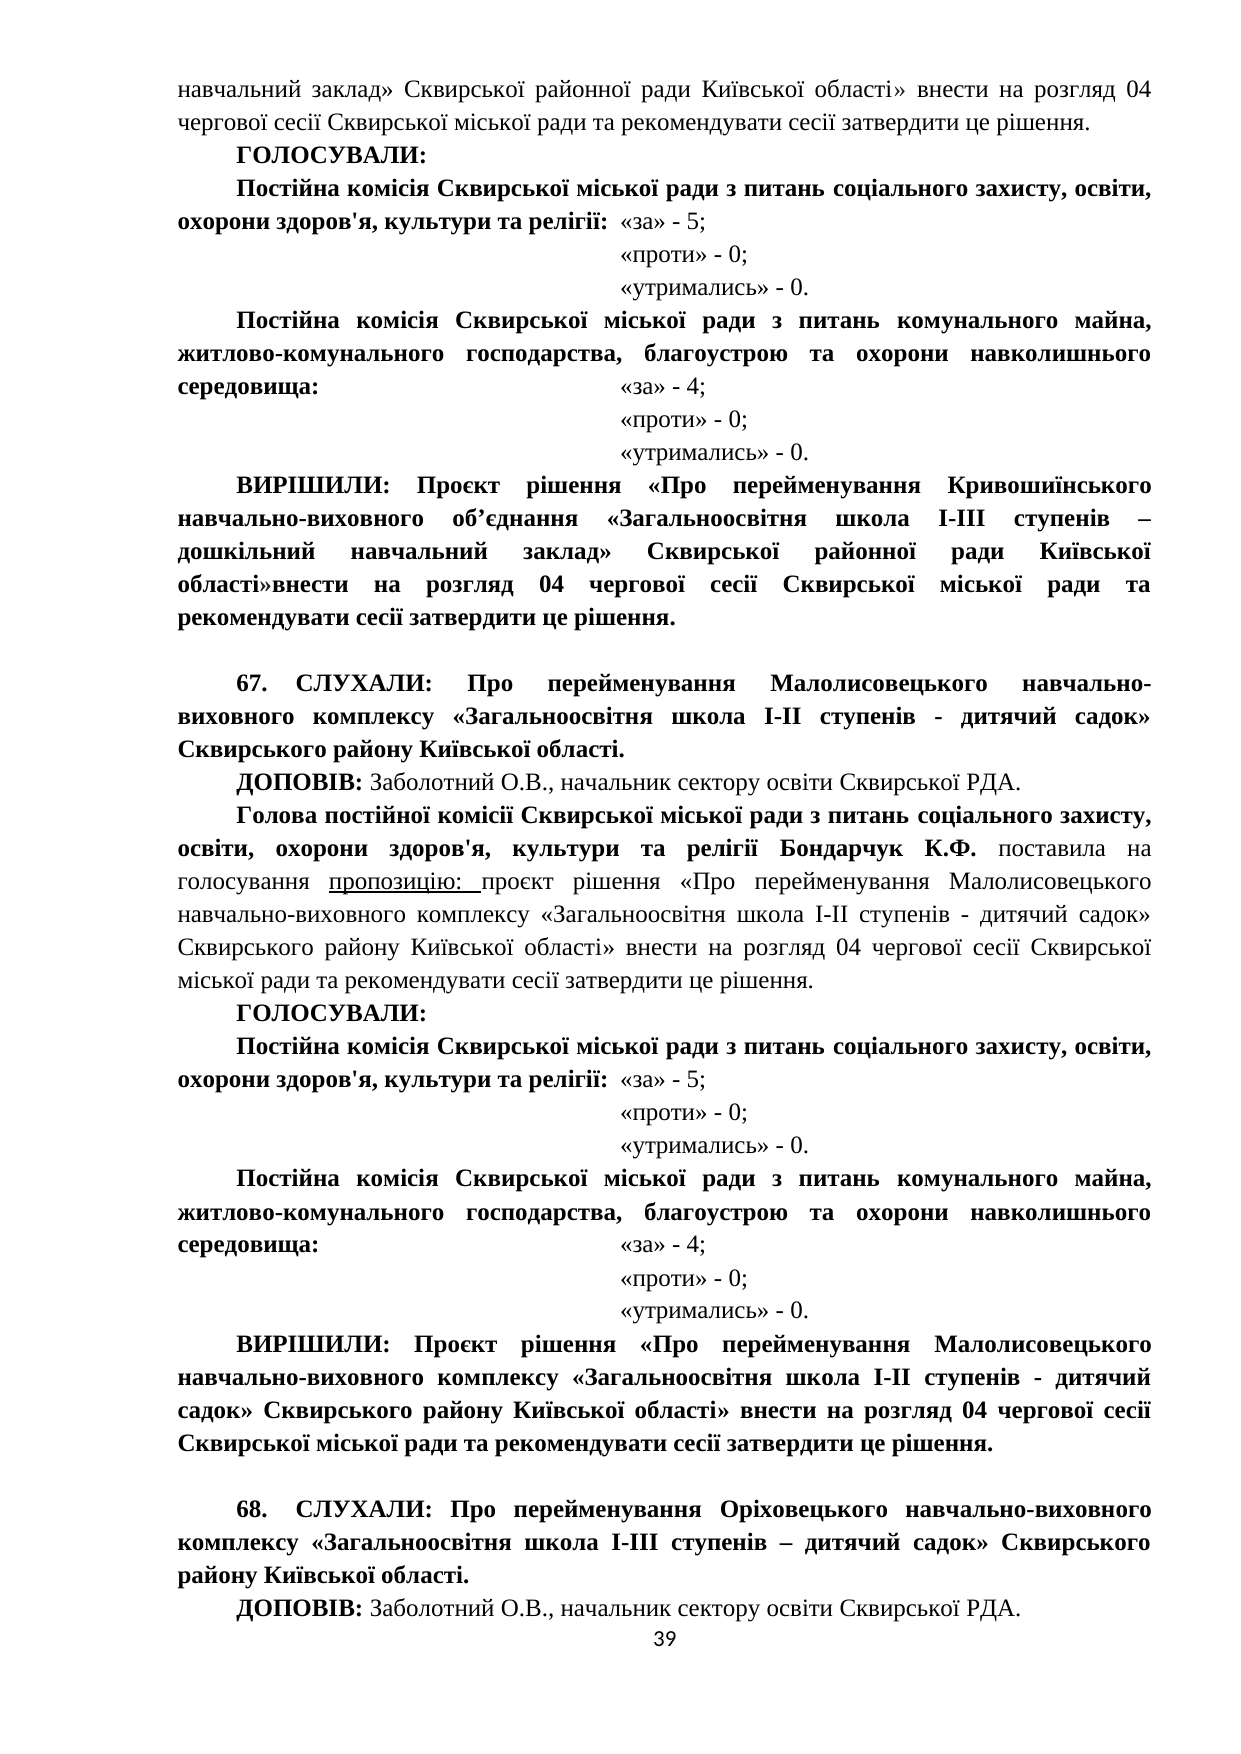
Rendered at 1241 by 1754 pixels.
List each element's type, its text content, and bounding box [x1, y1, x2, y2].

list СЛУХАЛИ: Про перейменування Оріховецького навчально-виховного комплексу «Загальноосвітня школа І-ІІІ ступенів – дитячий садок» Сквирського району Київської області. [177, 1494, 1152, 1588]
list «проти» - 0; [177, 404, 1152, 433]
list «утримались» - 0. [177, 1296, 1152, 1324]
list «утримались» - 0. [177, 272, 1152, 301]
text ВИРІШИЛИ: Проєкт рішення «Про перейменування Малолисовецького навчально-виховного комплексу «Загальноосвітня школа І-ІІ ступенів - дитячий садок» Сквирського району Київської області» внести на розгляд 04 чергової сесії Сквирської міської ради та рекомендувати сесії затвердити це рішення. [177, 1329, 1152, 1456]
text Постійна комісія Сквирської міської ради з питань соціального захисту, освіти, охорони здоров'я, культури та релігії: «за» - 5; [177, 173, 1152, 235]
list «утримались» - 0. [177, 437, 1152, 466]
list «утримались» - 0. [177, 1131, 1152, 1159]
list СЛУХАЛИ: Про перейменування Малолисовецького навчально-виховного комплексу «Загальноосвітня школа І-ІІ ступенів - дитячий садок» Сквирського району Київської області. [177, 668, 1152, 763]
text Голова постійної комісії Сквирської міської ради з питань соціального захисту, освіти, охорони здоров'я, культури та релігії Бондарчук К.Ф. поставила на голосування пропозицію: проєкт рішення «Про перейменування Малолисовецького навчально-виховного комплексу «Загальноосвітня школа І-ІІ ступенів - дитячий садок» Сквирського району Київської області» внести на розгляд 04 чергової сесії Сквирської міської ради та рекомендувати сесії затвердити це рішення. [177, 800, 1152, 994]
text Постійна комісія Сквирської міської ради з питань соціального захисту, освіти, охорони здоров'я, культури та релігії: «за» - 5; [177, 1031, 1152, 1093]
list «проти» - 0; [177, 239, 1152, 268]
text ВИРІШИЛИ: Проєкт рішення «Про перейменування Кривошиїнського навчально-виховного об’єднання «Загальноосвітня школа І-ІІІ ступенів – дошкільний навчальний заклад» Сквирської районної ради Київської області»внести на розгляд 04 чергової сесії Сквирської міської ради та рекомендувати сесії затвердити це рішення. [177, 470, 1152, 631]
text ГОЛОСУВАЛИ: [177, 140, 1152, 169]
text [177, 74, 1152, 136]
list «проти» - 0; [177, 1263, 1152, 1291]
list «проти» - 0; [177, 1097, 1152, 1126]
text ДОПОВІВ: Заболотний О.В., начальник сектору освіти Сквирської РДА. [177, 767, 1152, 796]
text ДОПОВІВ: Заболотний О.В., начальник сектору освіти Сквирської РДА. [177, 1593, 1152, 1622]
text ГОЛОСУВАЛИ: [177, 998, 1152, 1027]
